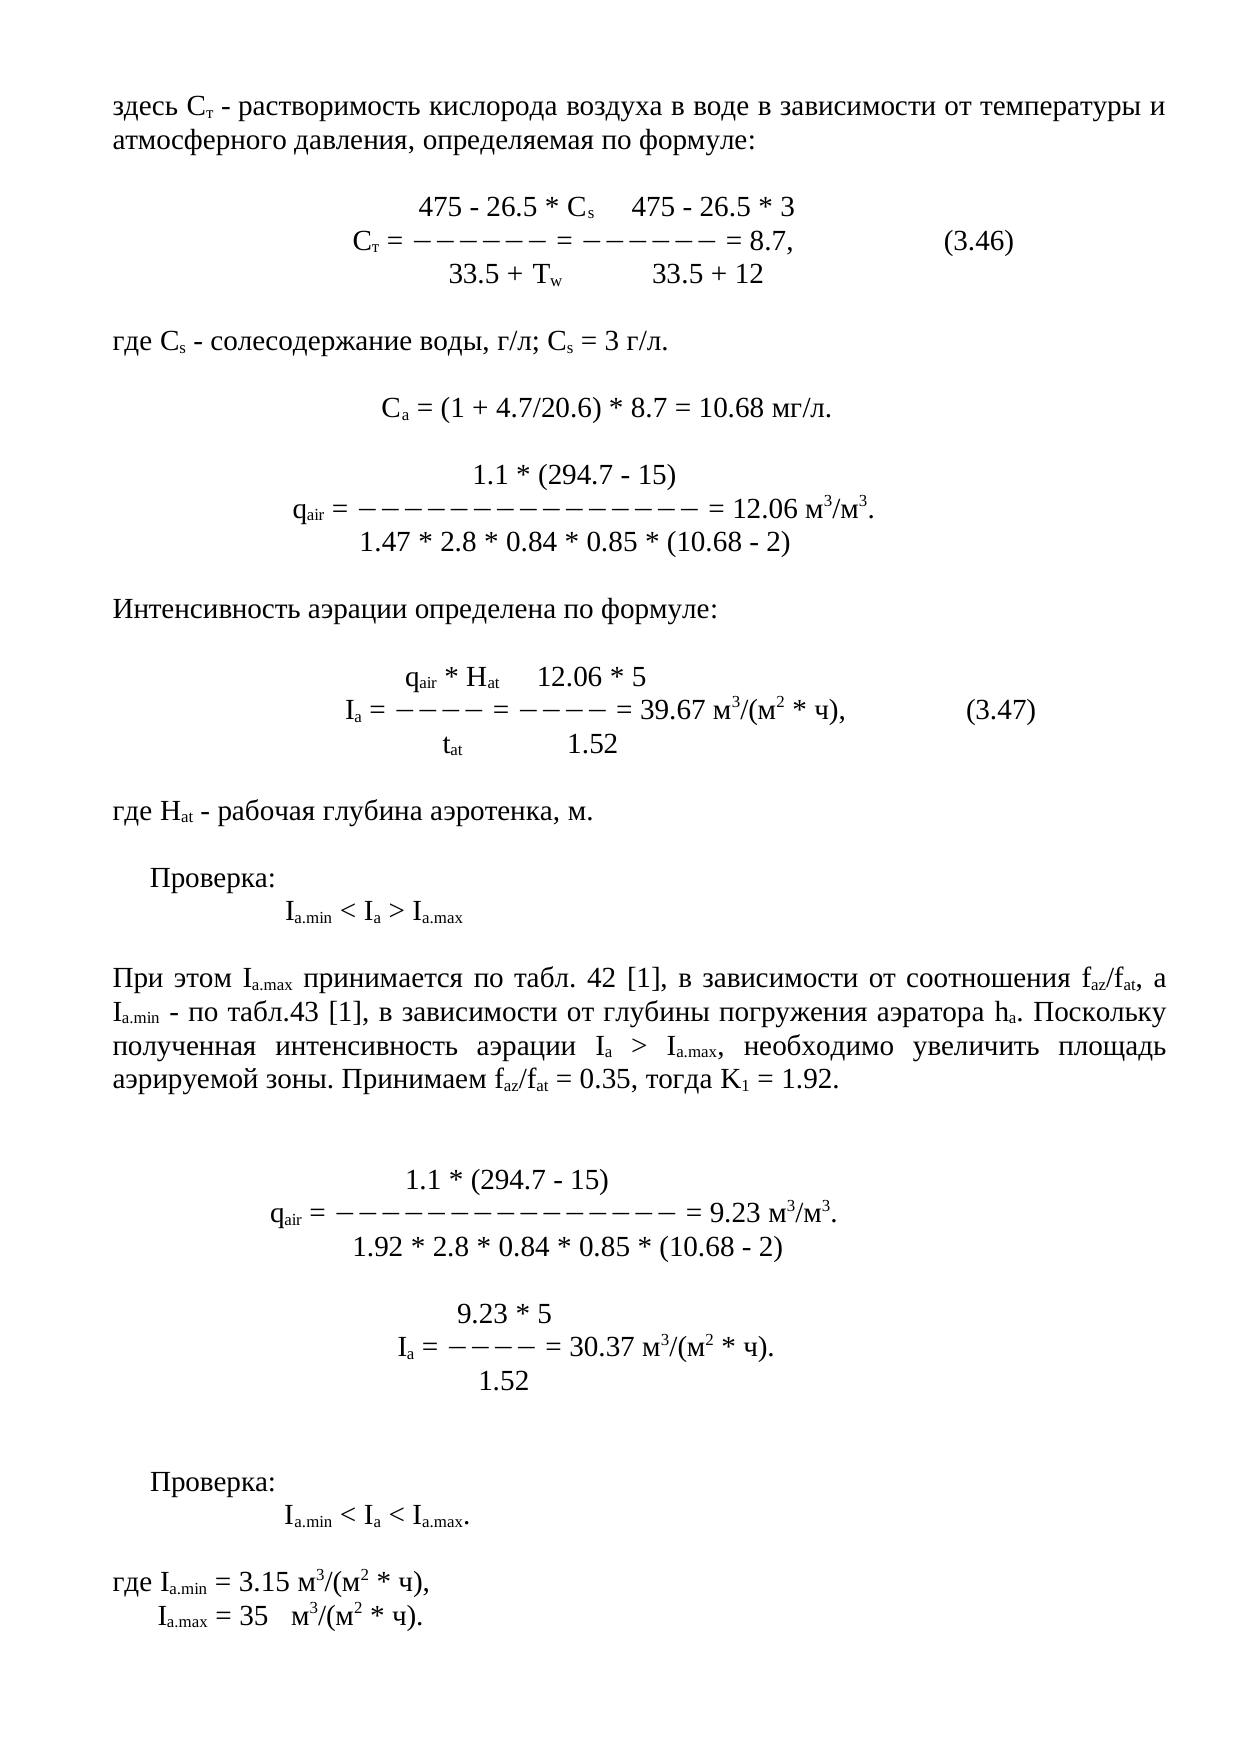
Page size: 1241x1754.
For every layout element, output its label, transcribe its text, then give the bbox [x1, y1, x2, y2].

text 475 - 26.5 * Сs 475 - 26.5 * 3 [112, 189, 1166, 223]
text qair = = 9.23 м3/м3. [112, 1196, 1166, 1229]
text где Hat - рабочая глубина аэротенка, м. [112, 793, 1166, 827]
text 1.52 [112, 1363, 1166, 1397]
text 9.23 * 5 [112, 1296, 1166, 1330]
text 1.92 * 2.8 * 0.84 * 0.85 * (10.68 - 2) [112, 1229, 1166, 1263]
text здесь Ст - растворимость кислорода воздуха в воде в зависимости от температуры и атмосферного давления, определяемая по формуле: [112, 89, 1166, 156]
text 1.47 * 2.8 * 0.84 * 0.85 * (10.68 - 2) [112, 525, 1166, 558]
text Ia.min < Ia > Ia.max [112, 894, 1166, 927]
text 33.5 + Tw 33.5 + 12 [112, 256, 1166, 290]
text qair * Hat 12.06 * 5 [112, 659, 1166, 692]
text Интенсивность аэрации определена по формуле: [112, 592, 1166, 625]
text 1.1 * (294.7 - 15) [112, 458, 1166, 491]
text Ст = = = 8.7, (3.46) [112, 223, 1166, 256]
text Ia = = = 39.67 м3/(м2 * ч), (3.47) [112, 692, 1166, 726]
text Проверка: [112, 860, 1166, 894]
text tat 1.52 [112, 726, 1166, 759]
text Проверка: [112, 1464, 1166, 1497]
text qair = = 12.06 м3/м3. [112, 491, 1166, 525]
text Сa = (1 + 4.7/20.6) * 8.7 = 10.68 мг/л. [112, 391, 1166, 424]
text где Cs - солесодержание воды, г/л; Сs = 3 г/л. [112, 323, 1166, 357]
text 1.1 * (294.7 - 15) [112, 1162, 1166, 1196]
text При этом Ia.max принимается по табл. 42 [1], в зависимости от соотношения faz/fat, а Ia.min - по табл.43 [1], в зависимости от глубины погружения аэратора ha. Поскольку полученная интенсивность аэрации Ia > Ia.max, необходимо увеличить площадь аэрируемой зоны. Принимаем faz/fat = 0.35, тогда K1 = 1.92. [112, 961, 1166, 1095]
text Ia = = 30.37 м3/(м2 * ч). [112, 1330, 1166, 1363]
text Ia.min < Ia < Ia.max. [112, 1497, 1166, 1531]
text где Ia.min = 3.15 м3/(м2 * ч), [112, 1564, 1166, 1598]
text Ia.max = 35 м3/(м2 * ч). [112, 1598, 1166, 1632]
